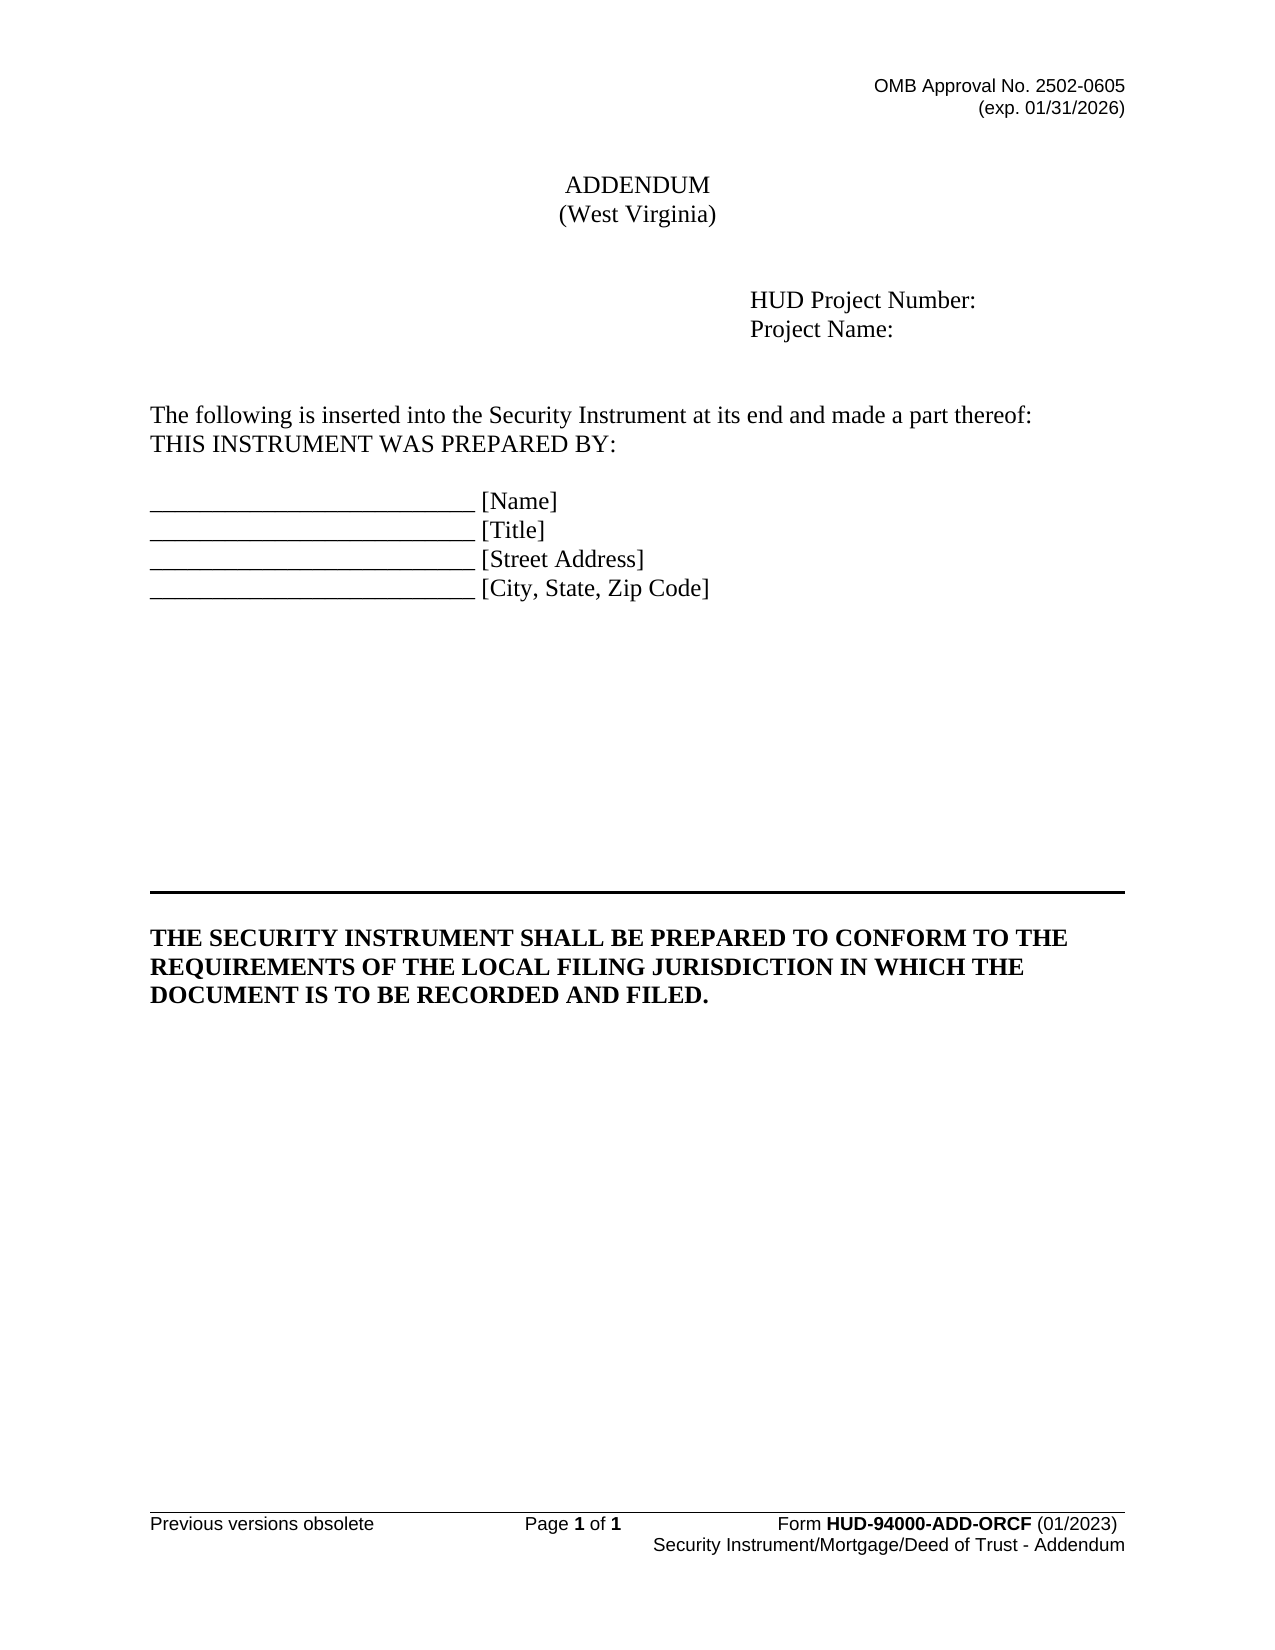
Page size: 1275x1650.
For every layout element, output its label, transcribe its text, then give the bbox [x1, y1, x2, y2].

text (West Virginia) [150, 199, 1125, 228]
text ADDENDUM [150, 170, 1125, 199]
text THIS INSTRUMENT WAS PREPARED BY: [150, 429, 1125, 458]
text HUD Project Number: [675, 285, 1125, 314]
text __________________________ [City, State, Zip Code] [150, 573, 1125, 601]
text THE SECURITY INSTRUMENT SHALL BE PREPARED TO CONFORM TO THE REQUIREMENTS OF THE LOCAL FILING JURISDICTION IN WHICH THE DOCUMENT IS TO BE RECORDED AND FILED. [150, 923, 1125, 1009]
text __________________________ [Street Address] [150, 544, 1125, 573]
text The following is inserted into the Security Instrument at its end and made a part thereof: [150, 400, 1125, 429]
text __________________________ [Name] [150, 486, 1125, 515]
text Project Name: [150, 314, 1125, 343]
text __________________________ [Title] [150, 515, 1125, 544]
